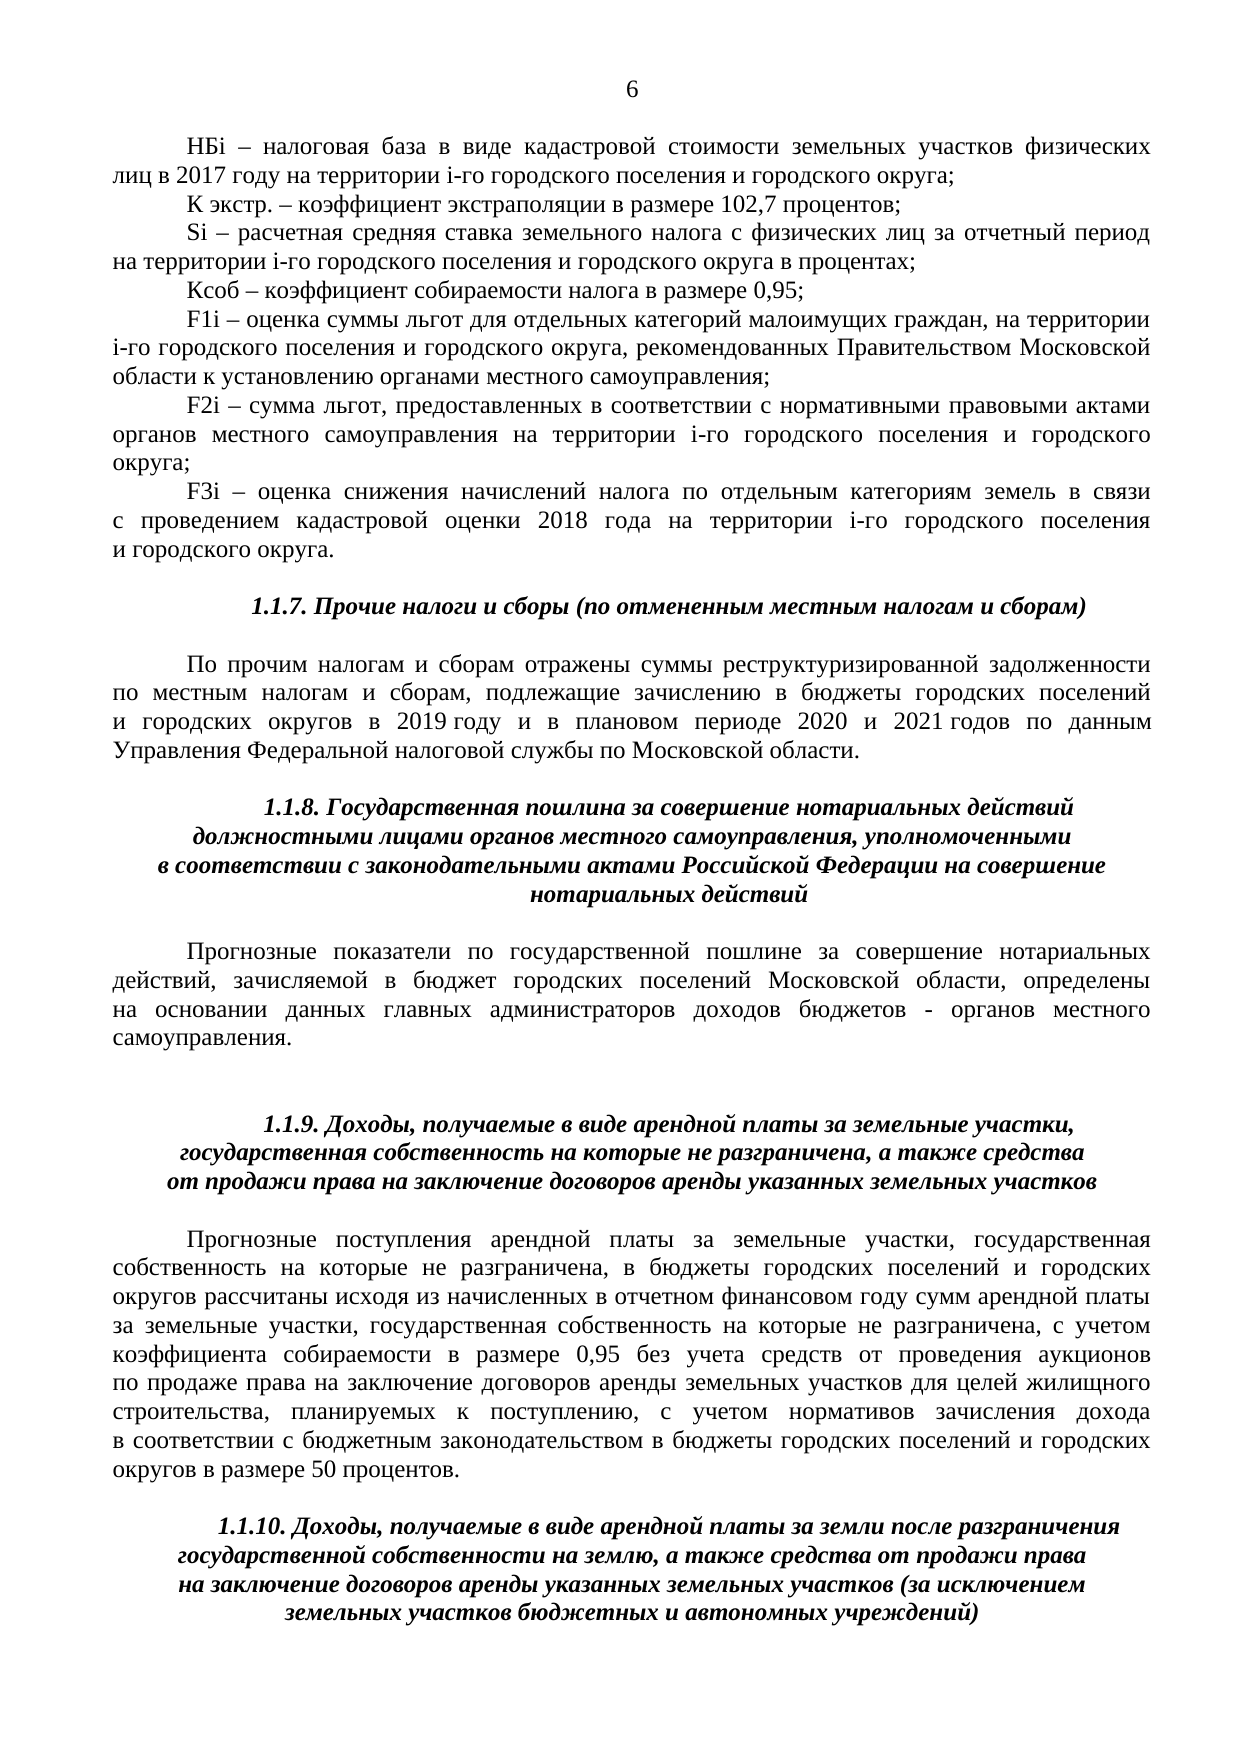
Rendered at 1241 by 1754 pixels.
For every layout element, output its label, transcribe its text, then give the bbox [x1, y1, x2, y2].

text Прогнозные показатели по государственной пошлине за совершение нотариальных действий, зачисляемой в бюджет городских поселений Московской области, определены на основании данных главных администраторов доходов бюджетов - органов местного самоуправления. [112, 936, 1152, 1051]
text К экстр. – коэффициент экстраполяции в размере 102,7 процентов; [112, 189, 1152, 217]
text F3i – оценка снижения начислений налога по отдельным категориям земель в связи с проведением кадастровой оценки 2018 года на территории i-го городского поселения и городского округа. [112, 476, 1152, 562]
text F2i – сумма льгот, предоставленных в соответствии с нормативными правовыми актами органов местного самоуправления на территории i-го городского поселения и городского округа; [112, 390, 1152, 476]
text НБi – налоговая база в виде кадастровой стоимости земельных участков физических лиц в 2017 году на территории i-го городского поселения и городского округа; [112, 131, 1152, 189]
text Прогнозные поступления арендной платы за земельные участки, государственная собственность на которые не разграничена, в бюджеты городских поселений и городских округов рассчитаны исходя из начисленных в отчетном финансовом году сумм арендной платы за земельные участки, государственная собственность на которые не разграничена, с учетом коэффициента собираемости в размере 0,95 без учета средств от проведения аукционов по продаже права на заключение договоров аренды земельных участков для целей жилищного строительства, планируемых к поступлению, с учетом нормативов зачисления дохода в соответствии с бюджетным законодательством в бюджеты городских поселений и городских округов в размере 50 процентов. [112, 1224, 1152, 1482]
text 1.1.10. Доходы, получаемые в виде арендной платы за земли после разграничения государственной собственности на землю, а также средства от продажи права на заключение договоров аренды указанных земельных участков (за исключением земельных участков бюджетных и автономных учреждений) [112, 1511, 1152, 1626]
text 1.1.7. Прочие налоги и сборы (по отмененным местным налогам и сборам) [112, 591, 1152, 620]
text Si – расчетная средняя ставка земельного налога с физических лиц за отчетный период на территории i-го городского поселения и городского округа в процентах; [112, 217, 1152, 275]
text 1.1.8. Государственная пошлина за совершение нотариальных действий должностными лицами органов местного самоуправления, уполномоченными в соответствии с законодательными актами Российской Федерации на совершение [112, 792, 1152, 879]
text F1i – оценка суммы льгот для отдельных категорий малоимущих граждан, на территории i-го городского поселения и городского округа, рекомендованных Правительством Московской области к установлению органами местного самоуправления; [112, 304, 1152, 390]
text По прочим налогам и сборам отражены суммы реструктуризированной задолженности по местным налогам и сборам, подлежащие зачислению в бюджеты городских поселений и городских округов в 2019 году и в плановом периоде 2020 и 2021 годов по данным Управления Федеральной налоговой службы по Московской области. [112, 649, 1152, 764]
text нотариальных действий [112, 879, 1152, 907]
text 1.1.9. Доходы, получаемые в виде арендной платы за земельные участки, государственная собственность на которые не разграничена, а также средства от продажи права на заключение договоров аренды указанных земельных участков [112, 1109, 1152, 1195]
text Ксоб – коэффициент собираемости налога в размере 0,95; [112, 275, 1152, 304]
